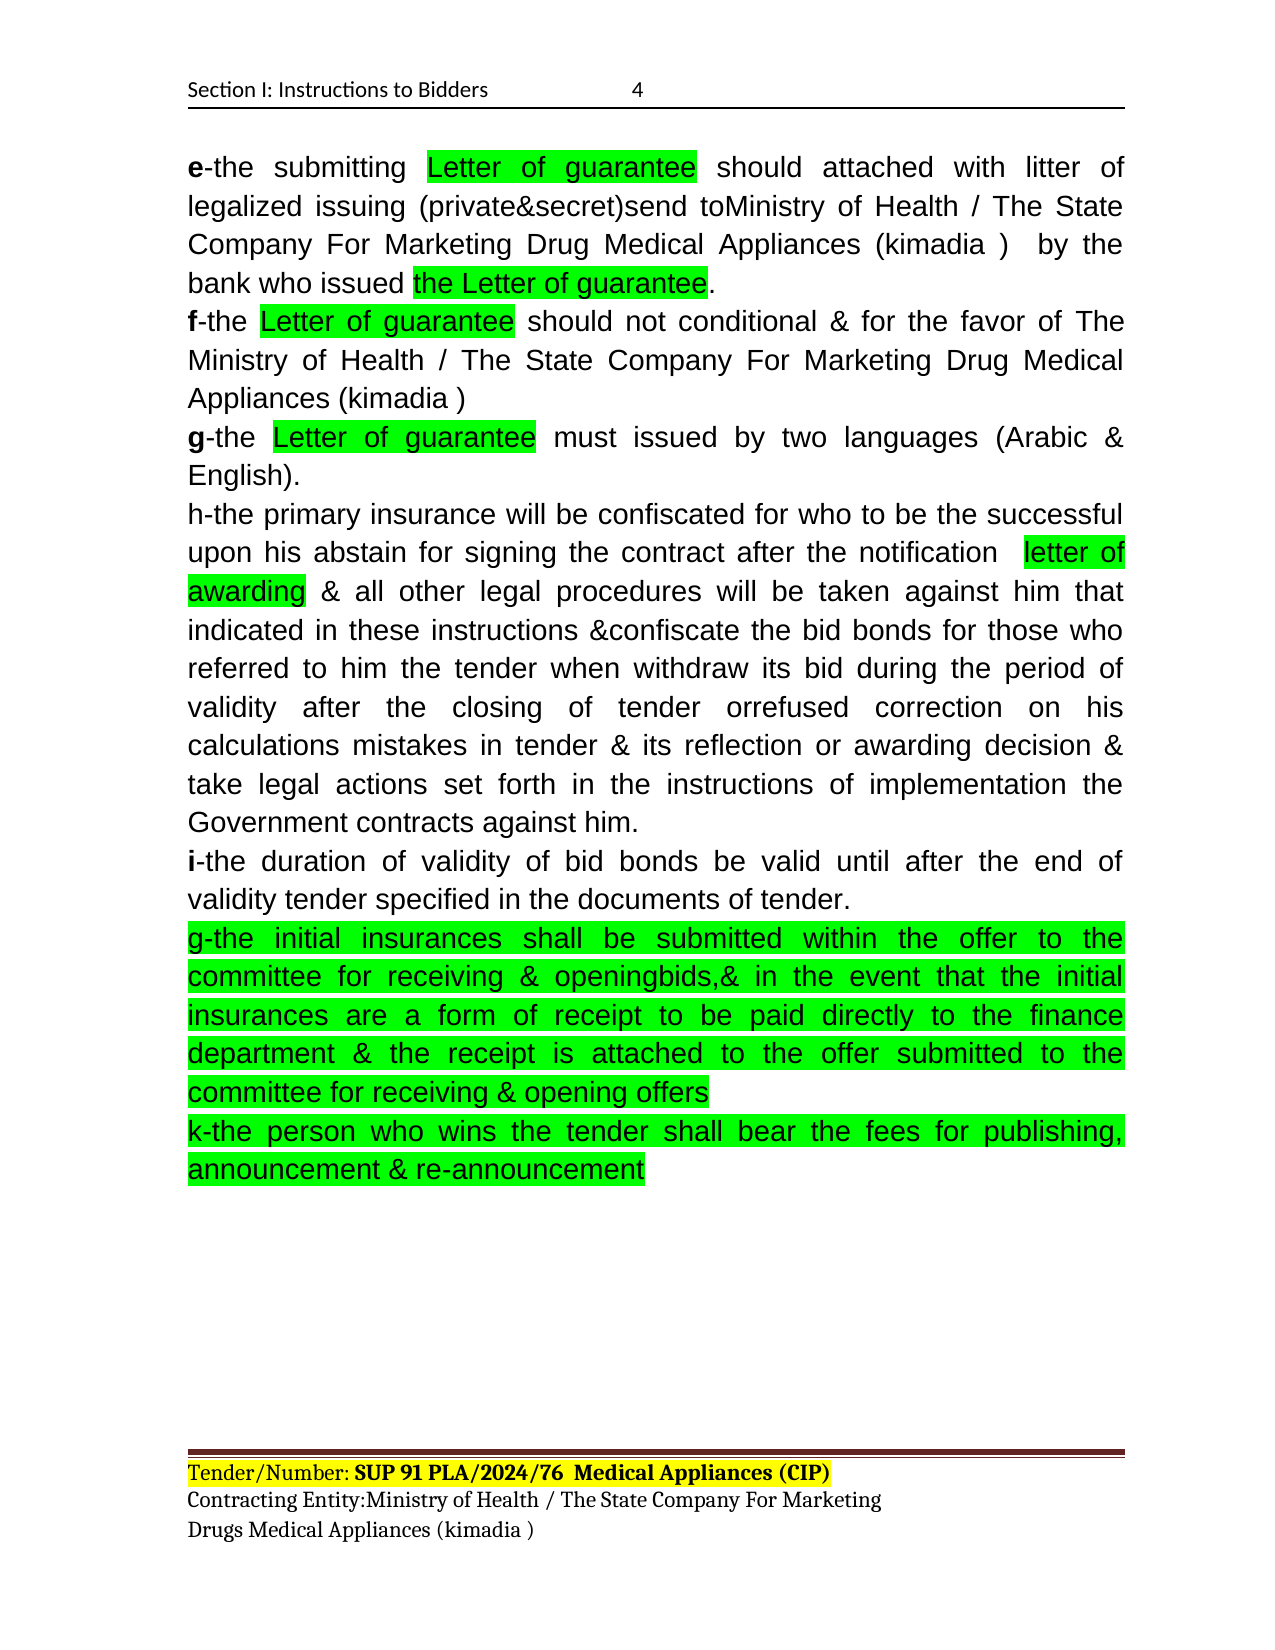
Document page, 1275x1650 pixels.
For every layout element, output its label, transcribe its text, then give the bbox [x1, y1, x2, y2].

text f-the Letter of guarantee should not conditional & for the favor of The Ministry of Health / The State Company For Marketing Drug Medical Appliances (kimadia ) [187, 304, 1125, 415]
text k-the person who wins the tender shall bear the fees for publishing, announcement & re-announcement [187, 1113, 1125, 1186]
text e-the submitting Letter of guarantee should attached with litter of legalized issuing (private&secret)send toMinistry of Health / The State Company For Marketing Drug Medical Appliances (kimadia ) by the bank who issued the Letter of guarantee. [187, 150, 1125, 299]
text g-the initial insurances shall be submitted within the offer to the committee for receiving & openingbids,& in the event that the initial insurances are a form of receipt to be paid directly to the finance department & the receipt is attached to the offer submitted to the committee for receiving & opening offers [187, 921, 1125, 1108]
text i-the duration of validity of bid bonds be valid until after the end of validity tender specified in the documents of tender. [187, 844, 1125, 916]
text g-the Letter of guarantee must issued by two languages (Arabic & English). [187, 420, 1125, 492]
text h-the primary insurance will be confiscated for who to be the successful upon his abstain for signing the contract after the notification letter of awarding & all other legal procedures will be taken against him that indicated in these instructions &confiscate the bid bonds for those who referred to him the tender when withdraw its bid during the period of validity after the closing of tender orrefused correction on his calculations mistakes in tender & its reflection or awarding decision & take legal actions set forth in the instructions of implementation the Government contracts against him. [187, 497, 1125, 839]
